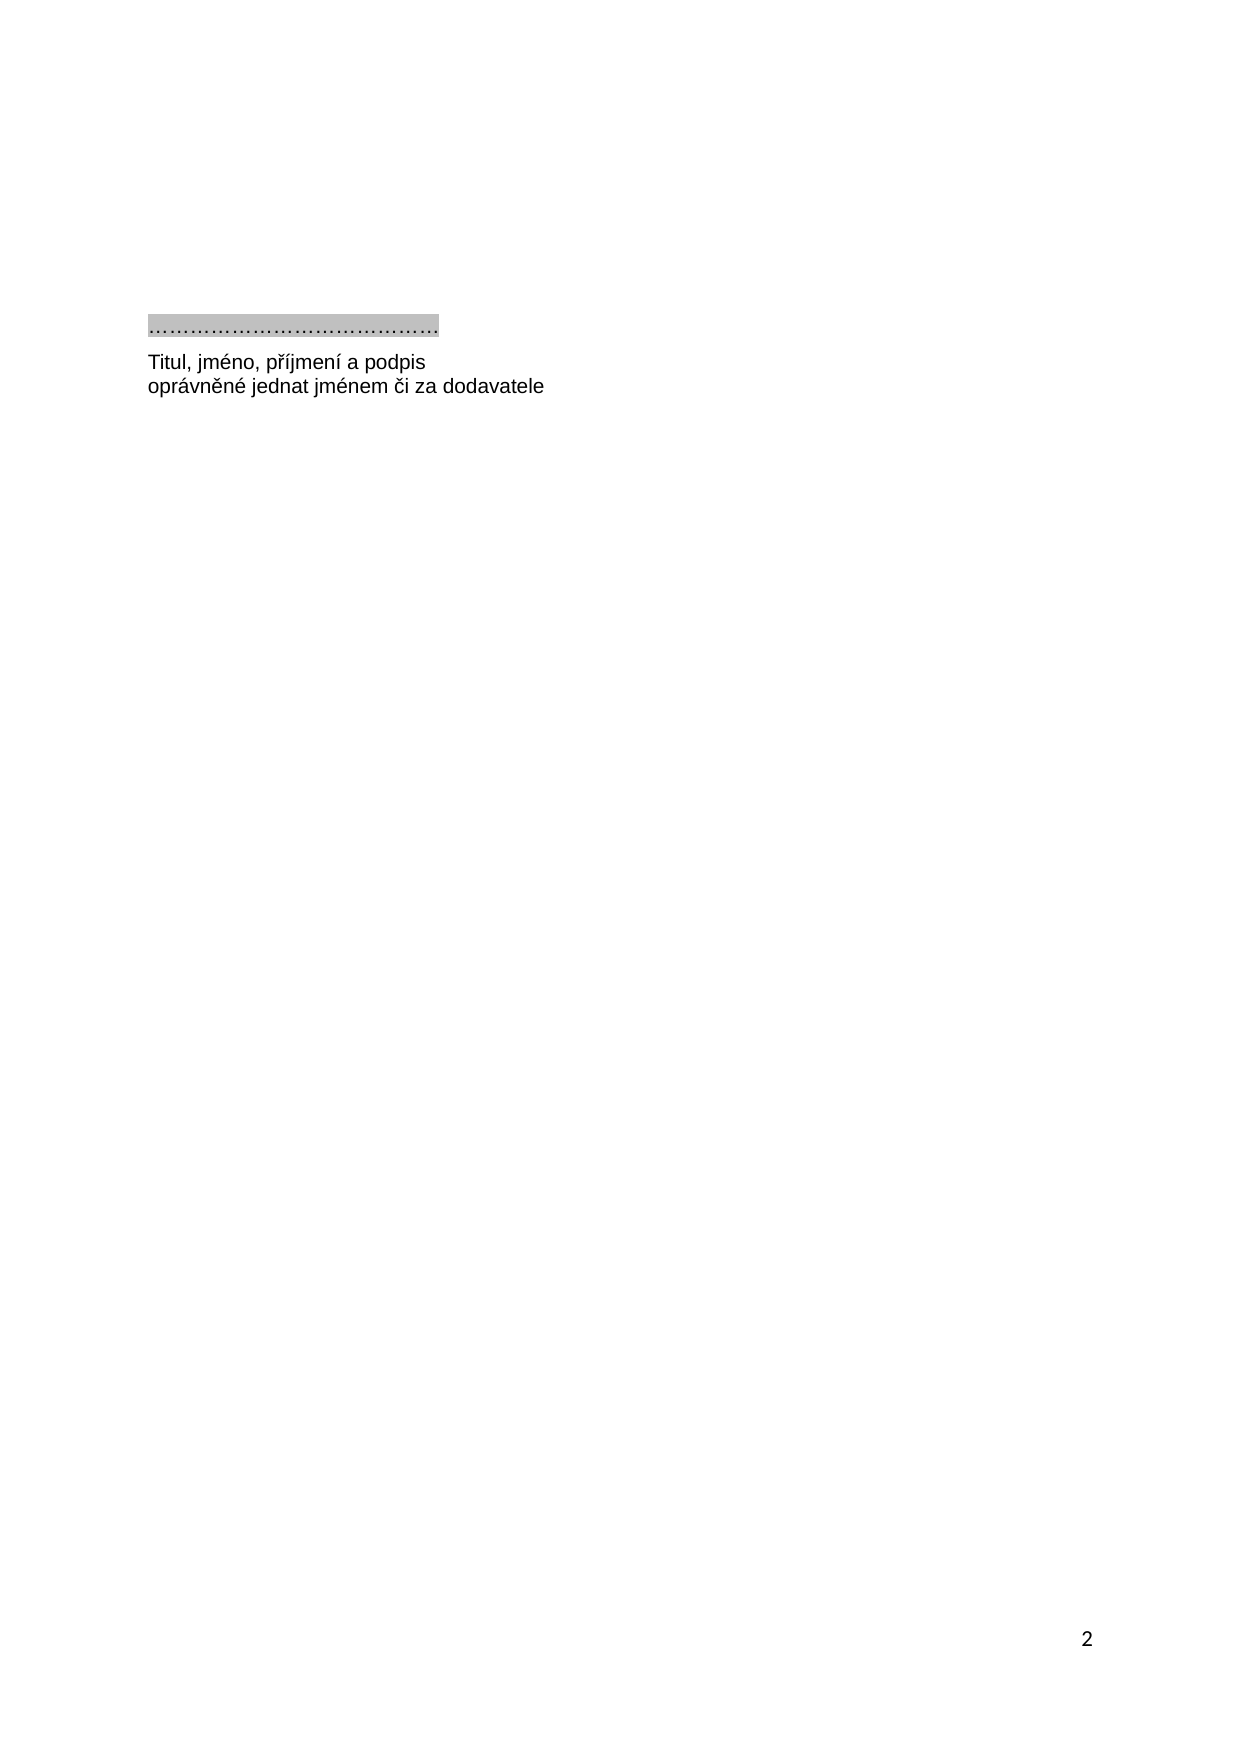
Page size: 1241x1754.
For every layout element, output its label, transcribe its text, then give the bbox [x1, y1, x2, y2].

text oprávněné jednat jménem či za dodavatele [148, 374, 1093, 398]
text …………………………………… [148, 313, 1093, 337]
text Titul, jméno, příjmení a podpis [148, 350, 1093, 374]
